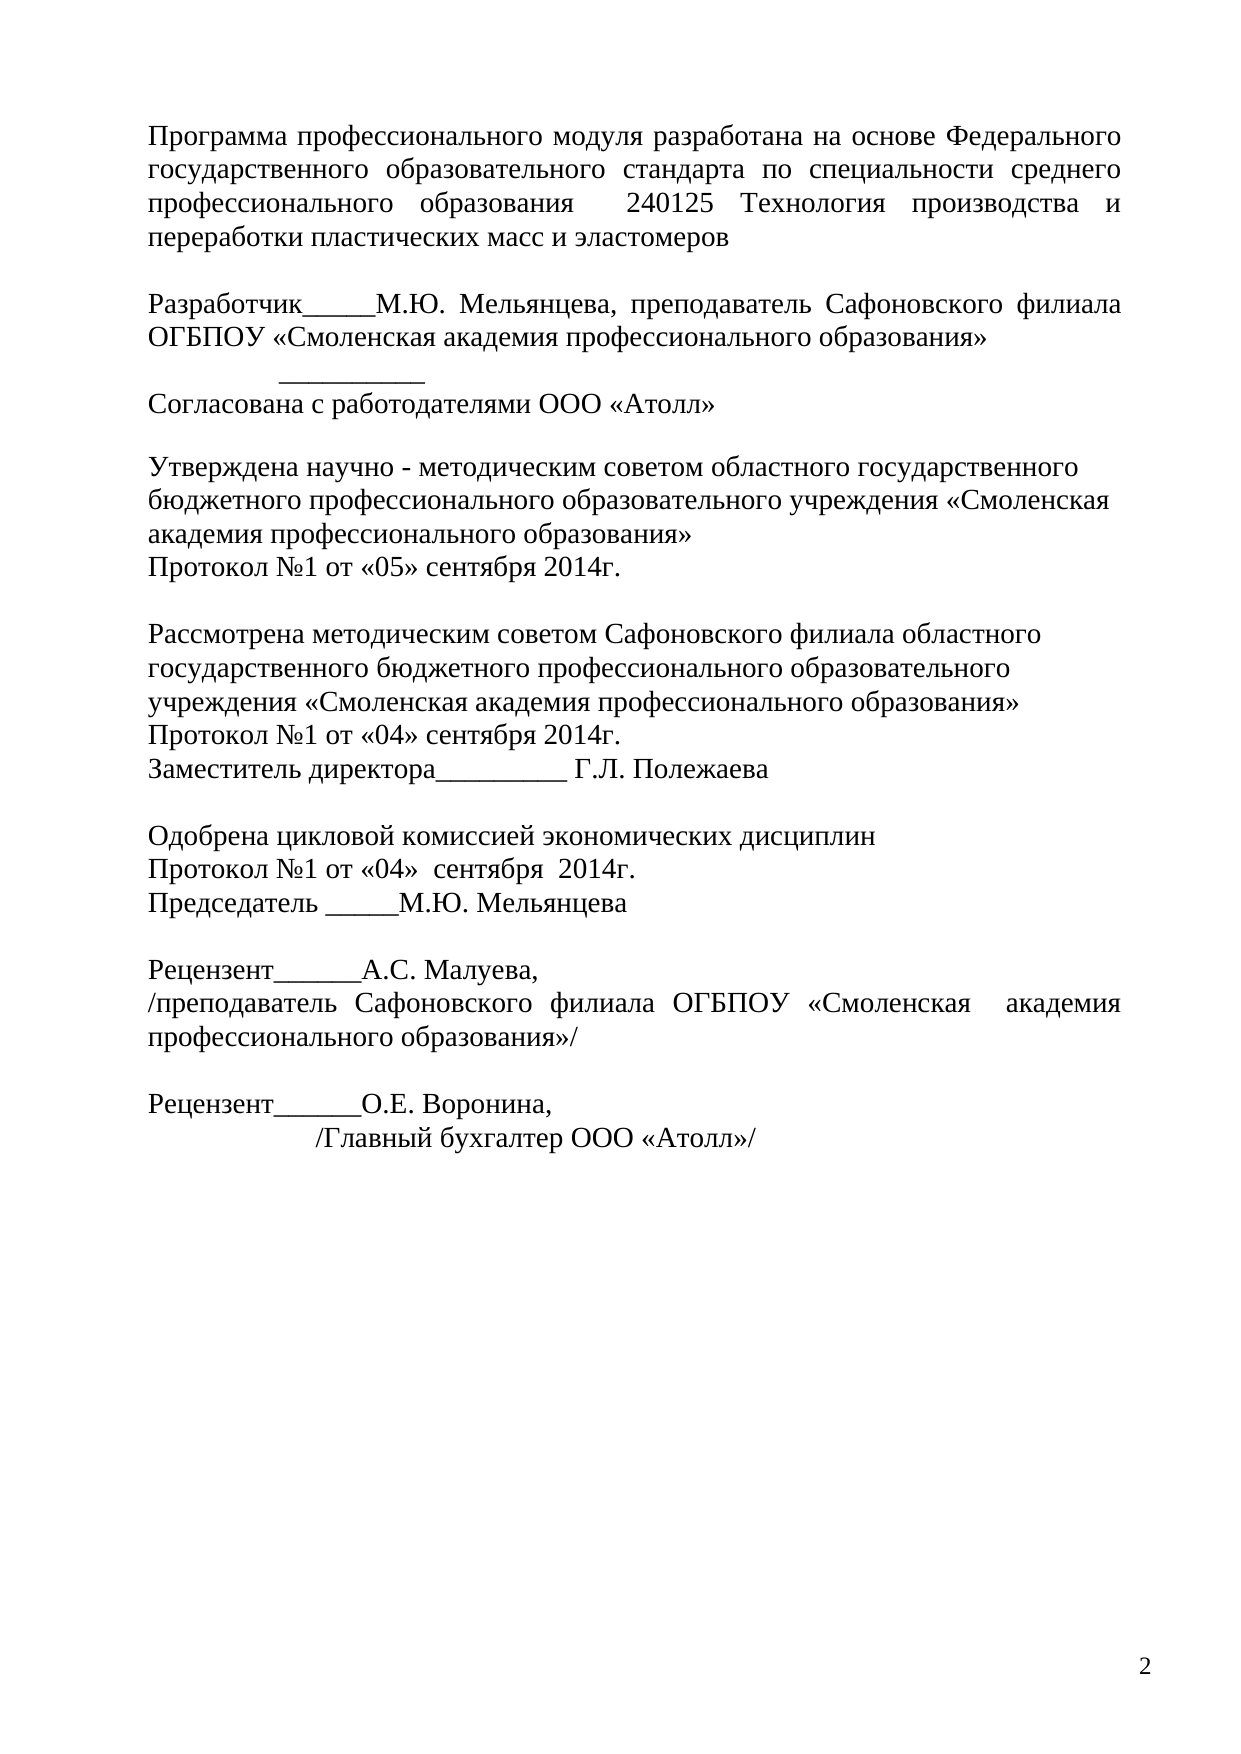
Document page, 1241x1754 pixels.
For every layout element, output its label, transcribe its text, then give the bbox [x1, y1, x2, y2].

table_cell Одобрена цикловой комиссией экономических дисциплин Протокол №1 от «04» сентября 2014г. Председатель _____М.Ю. Мельянцева [136, 818, 1133, 952]
table_cell Рассмотрена методическим советом Сафоновского филиала областного государственного бюджетного профессионального образовательного учреждения «Смоленская академия профессионального образования» Протокол №1 от «04» сентября 2014г. Заместитель директора_________ Г.Л. Полежаева [136, 617, 1133, 818]
table_cell Рецензент______О.Е. Воронина, /Главный бухгалтер ООО «Атолл»/ [136, 1086, 1133, 1187]
table_cell Рецензент______А.С. Малуева, /преподаватель Сафоновского филиала ОГБПОУ «Смоленская академия профессионального образования»/ [136, 952, 1133, 1086]
table_cell Утверждена научно - методическим советом областного государственного бюджетного профессионального образовательного учреждения «Смоленская академия профессионального образования» Протокол №1 от «05» сентября 2014г. [136, 449, 1133, 617]
table_header Программа профессионального модуля разработана на основе Федерального государственного образовательного стандарта по специальности среднего профессионального образования 240125 Технология производства и переработки пластических масс и эластомеров [136, 118, 1133, 252]
table_cell [136, 386, 1133, 449]
table_cell Разработчик_____М.Ю. Мельянцева, преподаватель Сафоновского филиала ОГБПОУ «Смоленская академия профессионального образования» __________ [136, 252, 1133, 386]
